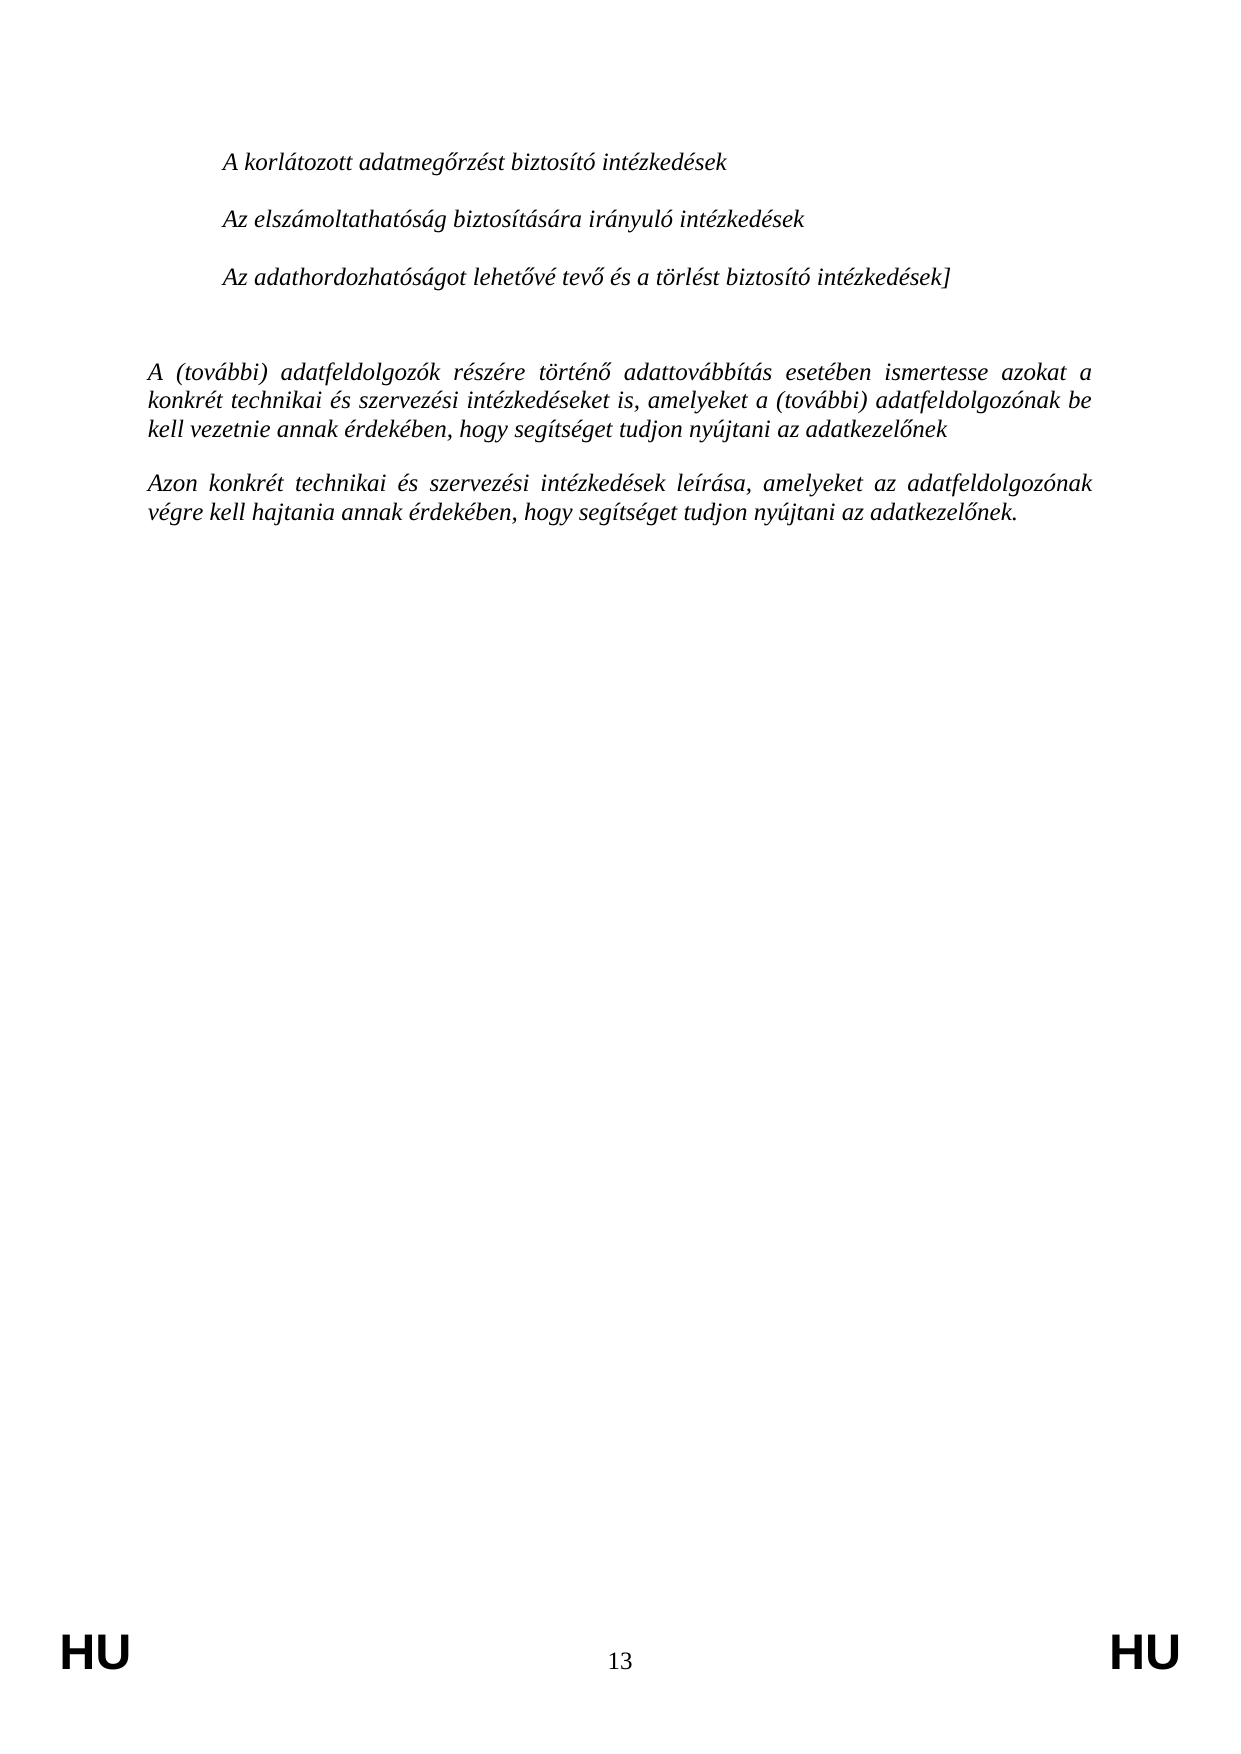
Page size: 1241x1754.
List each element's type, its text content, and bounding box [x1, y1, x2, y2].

text Az adathordozhatóságot lehetővé tevő és a törlést biztosító intézkedések] [148, 262, 1093, 291]
text A (további) adatfeldolgozók részére történő adattovábbítás esetében ismertesse azokat a konkrét technikai és szervezési intézkedéseket is, amelyeket a (további) adatfeldolgozónak be kell vezetnie annak érdekében, hogy segítséget tudjon nyújtani az adatkezelőnek [148, 357, 1093, 443]
text Az elszámoltathatóság biztosítására irányuló intézkedések [148, 204, 1093, 233]
text A korlátozott adatmegőrzést biztosító intézkedések [148, 147, 1093, 176]
text Azon konkrét technikai és szervezési intézkedések leírása, amelyeket az adatfeldolgozónak végre kell hajtania annak érdekében, hogy segítséget tudjon nyújtani az adatkezelőnek. [148, 468, 1093, 526]
